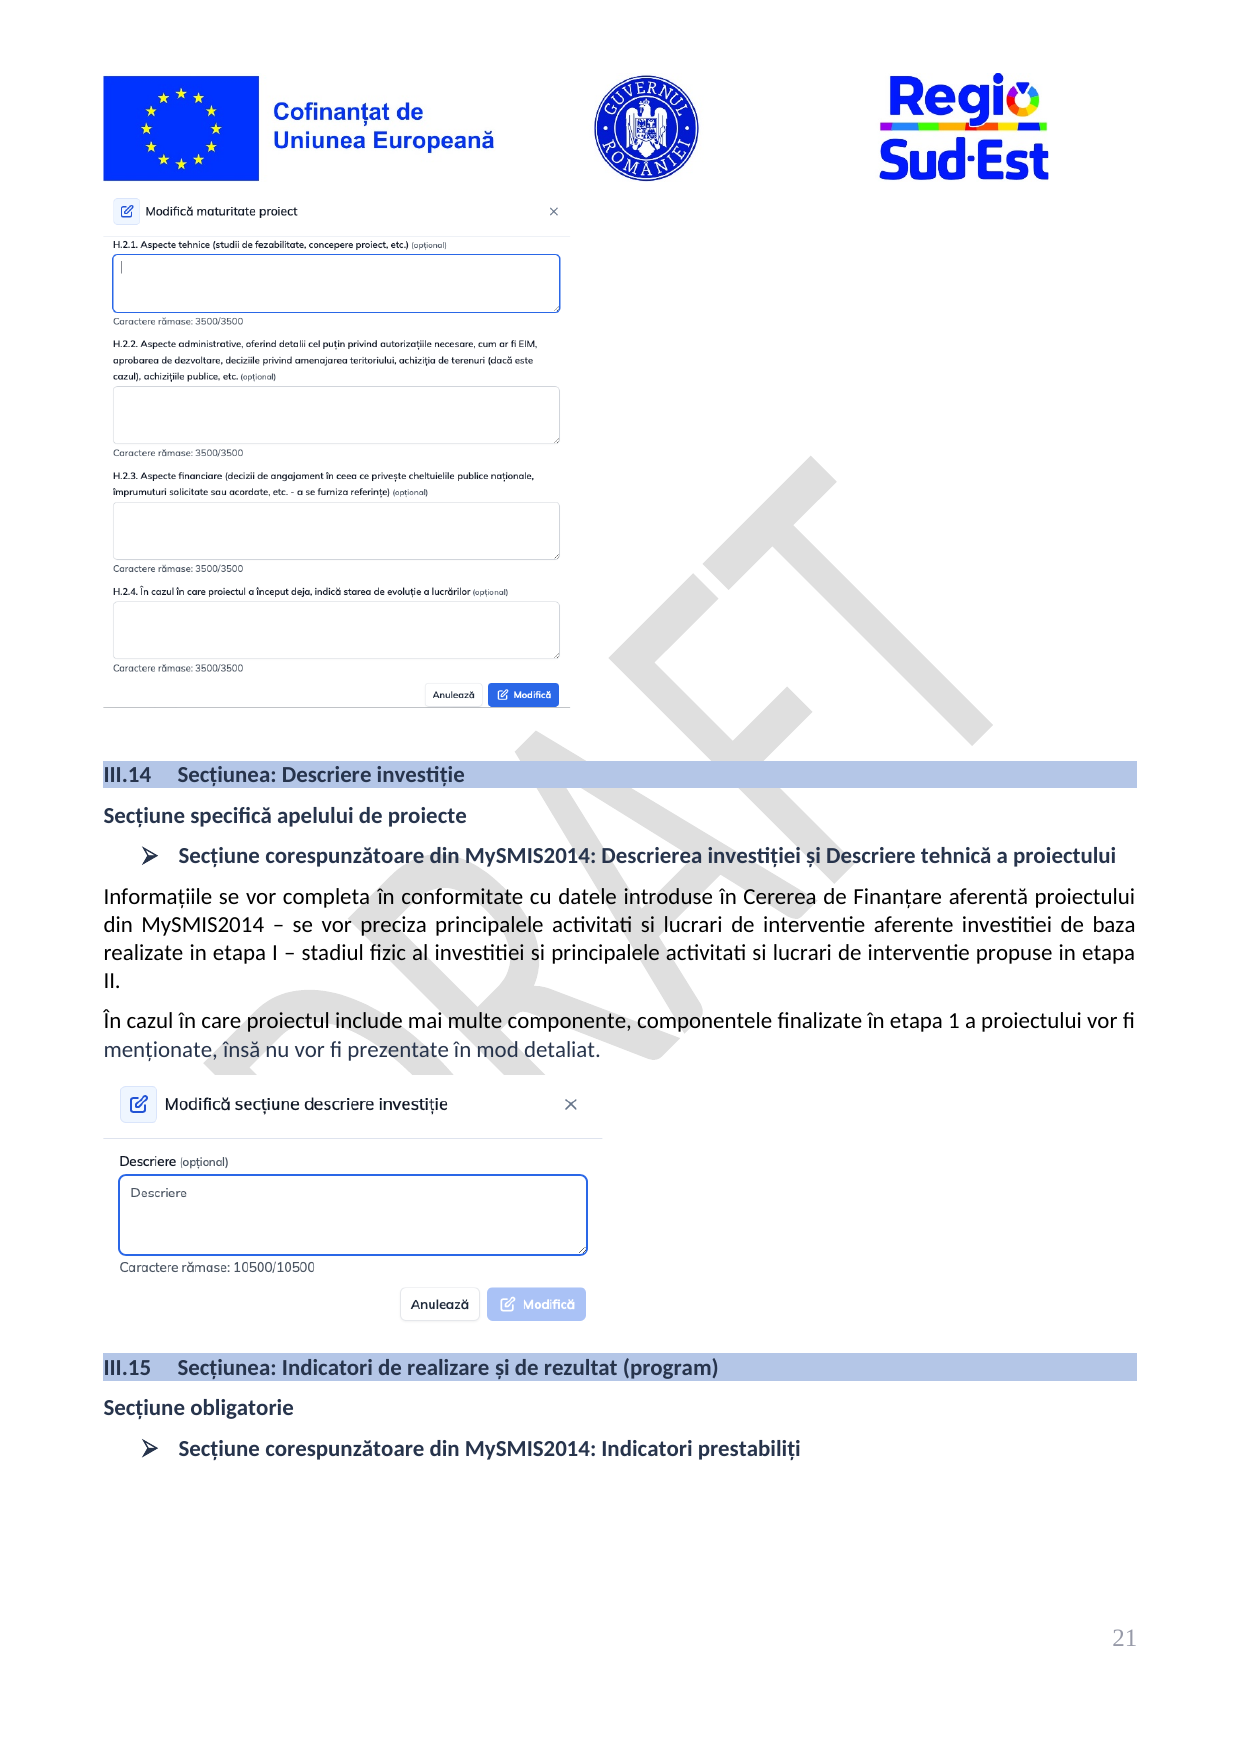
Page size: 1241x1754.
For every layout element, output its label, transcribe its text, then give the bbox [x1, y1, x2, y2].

picture [103, 191, 571, 708]
picture [103, 1075, 603, 1341]
list Secțiune corespunzătoare din MySMIS2014: Indicatori prestabiliți [141, 1434, 1137, 1462]
subtitle Secţiunea: Indicatori de realizare şi de rezultat (program) [103, 1353, 1137, 1381]
picture [103, 73, 1049, 182]
text În cazul în care proiectul include mai multe componente, componentele finalizate în etapa 1 a proiectului vor fi menționate, însă nu vor fi prezentate în mod detaliat. [103, 1007, 1137, 1063]
text Secţiune specifică apelului de proiecte [103, 801, 1137, 829]
subtitle Secţiunea: Descriere investiţie [103, 761, 1137, 788]
text Secţiune obligatorie [103, 1393, 1137, 1422]
text Informațiile se vor completa în conformitate cu datele introduse în Cererea de Finanțare aferentă proiectului din MySMIS2014 – se vor preciza principalele activitati si lucrari de interventie aferente investitiei de baza realizate in etapa I – stadiul fizic al investitiei si principalele activitati si lucrari de interventie propuse in etapa II. [103, 882, 1137, 994]
list Secțiune corespunzătoare din MySMIS2014: Descrierea investiției și Descriere tehnică a proiectului [141, 842, 1137, 869]
